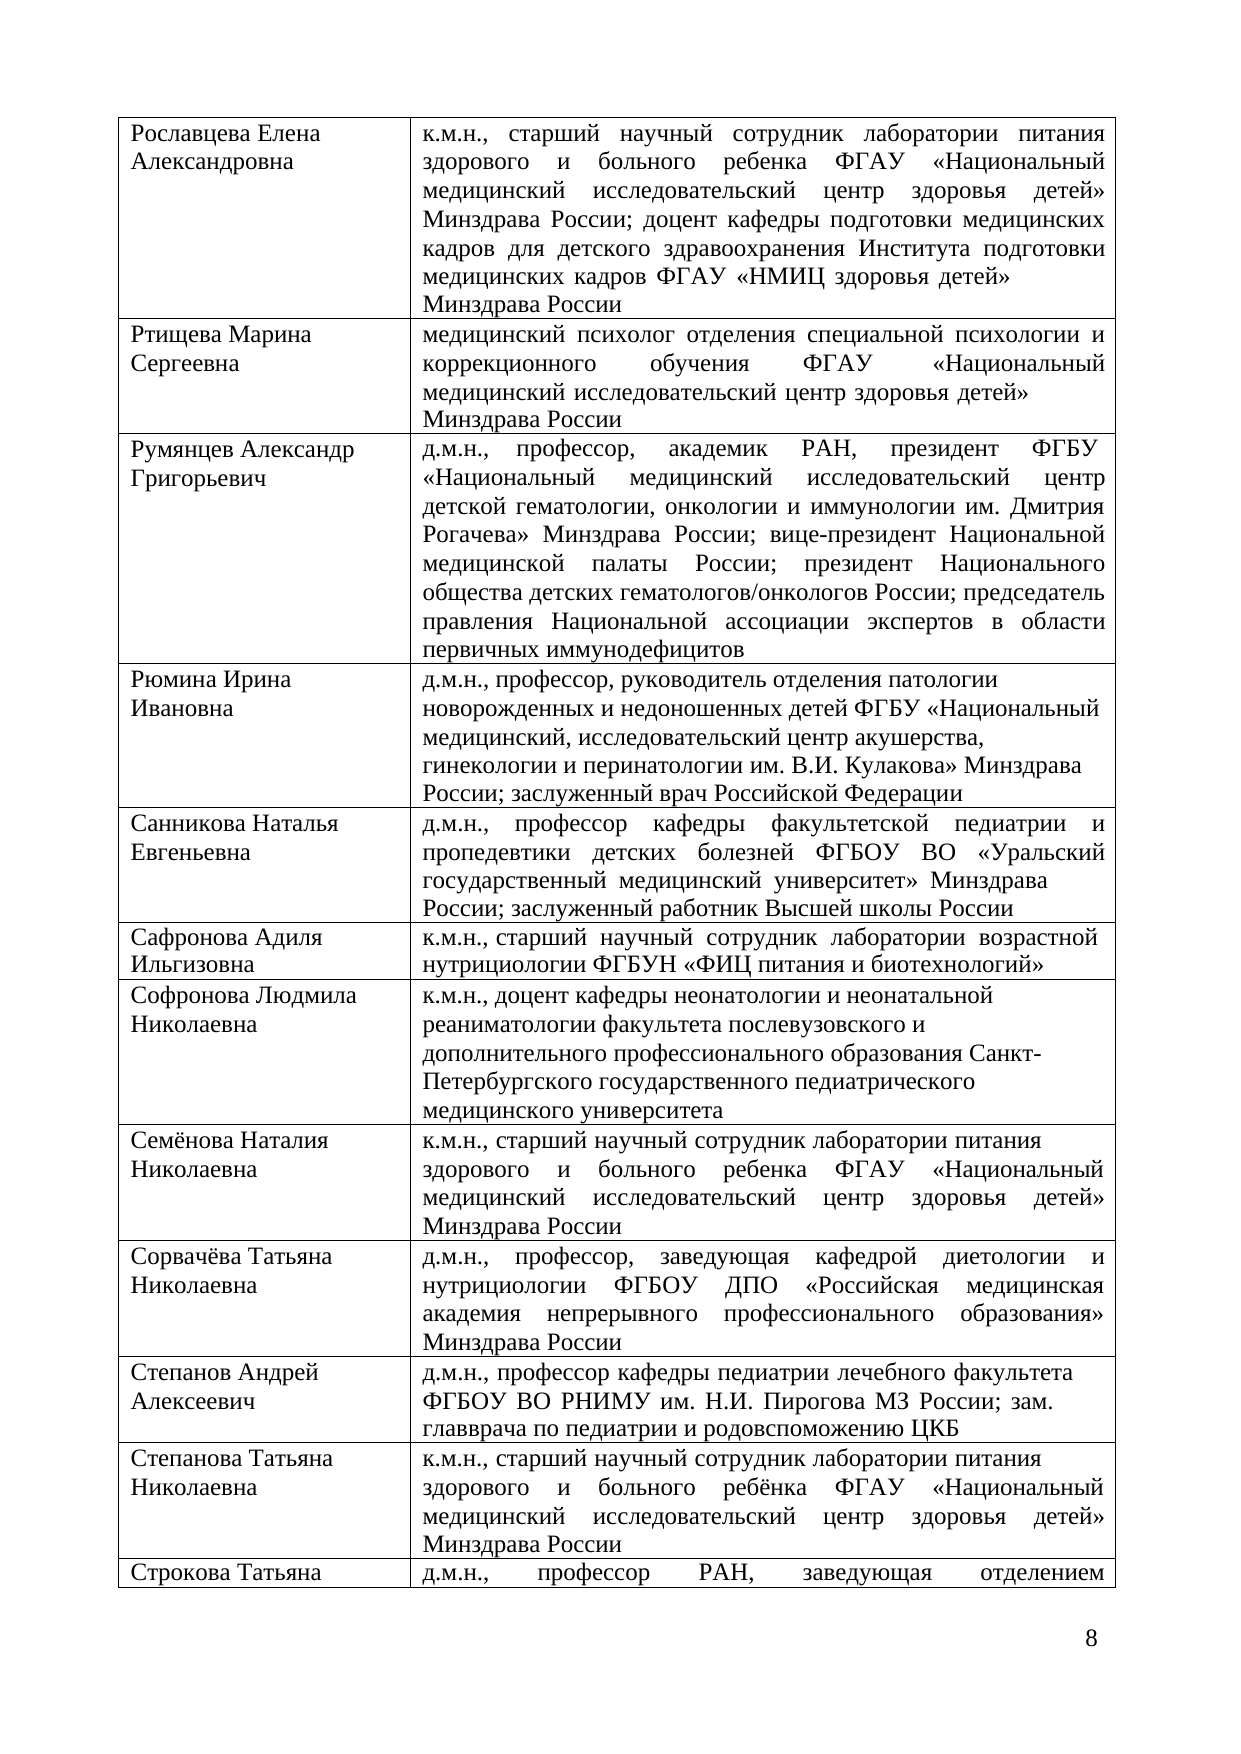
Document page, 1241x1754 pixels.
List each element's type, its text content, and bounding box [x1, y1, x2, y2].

table_cell Санникова Наталья Евгеньевна [119, 808, 410, 922]
table_cell д.м.н., профессор кафедры факультетской педиатрии и пропедевтики детских болезней ФГБОУ ВО «Уральский государственный медицинский университет» Минздрава России; заслуженный работник Высшей школы России [411, 808, 1115, 922]
table_cell Семёнова Наталия Николаевна [119, 1125, 410, 1240]
table_cell Степанова Татьяна Николаевна [119, 1443, 410, 1558]
table_cell к.м.н., доцент кафедры неонатологии и неонатальной реаниматологии факультета послевузовского и дополнительного профессионального образования Санкт- Петербургского государственного педиатрического медицинского университета [411, 980, 1115, 1124]
table_cell Сорвачёва Татьяна Николаевна [119, 1241, 410, 1356]
table_header к.м.н., старший научный сотрудник лаборатории питания здорового и больного ребенка ФГАУ «Национальный медицинский исследовательский центр здоровья детей» Минздрава России; доцент кафедры подготовки медицинских кадров для детского здравоохранения Института подготовки медицинских кадров ФГАУ «НМИЦ здоровья детей» Минздрава России [411, 118, 1115, 318]
table_cell д.м.н., профессор, заведующая кафедрой диетологии и нутрициологии ФГБОУ ДПО «Российская медицинская академия непрерывного профессионального образования» Минздрава России [411, 1241, 1115, 1356]
table_cell Румянцев Александр Григорьевич [119, 434, 410, 663]
table_cell д.м.н., профессор РАН, заведующая отделением [411, 1559, 1115, 1587]
table_header Рославцева Елена Александровна [119, 118, 410, 318]
table_cell д.м.н., профессор, академик РАН, президент ФГБУ «Национальный медицинский исследовательский центр детской гематологии, онкологии и иммунологии им. Дмитрия Рогачева» Минздрава России; вице-президент Национальной медицинской палаты России; президент Национального общества детских гематологов/онкологов России; председатель правления Национальной ассоциации экспертов в области первичных иммунодефицитов [411, 434, 1115, 663]
table_cell Сафронова Адиля Ильгизовна [119, 923, 410, 979]
table_cell д.м.н., профессор, руководитель отделения патологии новорожденных и недоношенных детей ФГБУ «Национальный медицинский, исследовательский центр акушерства, гинекологии и перинатологии им. В.И. Кулакова» Минздрава России; заслуженный врач Российской Федерации [411, 664, 1115, 807]
table_cell Строкова Татьяна [119, 1559, 410, 1587]
table_cell к.м.н., старший научный сотрудник лаборатории возрастной нутрициологии ФГБУН «ФИЦ питания и биотехнологий» [411, 923, 1115, 979]
table_cell Софронова Людмила Николаевна [119, 980, 410, 1124]
table_cell к.м.н., старший научный сотрудник лаборатории питания здорового и больного ребёнка ФГАУ «Национальный медицинский исследовательский центр здоровья детей» Минздрава России [411, 1443, 1115, 1558]
table_cell к.м.н., старший научный сотрудник лаборатории питания здорового и больного ребенка ФГАУ «Национальный медицинский исследовательский центр здоровья детей» Минздрава России [411, 1125, 1115, 1240]
table_cell Рюмина Ирина Ивановна [119, 664, 410, 807]
table_cell д.м.н., профессор кафедры педиатрии лечебного факультета ФГБОУ ВО РНИМУ им. Н.И. Пирогова МЗ России; зам. главврача по педиатрии и родовспоможению ЦКБ [411, 1357, 1115, 1442]
table_cell Степанов Андрей Алексеевич [119, 1357, 410, 1442]
table_cell Ртищева Марина Сергеевна [119, 319, 410, 433]
table_cell медицинский психолог отделения специальной психологии и коррекционного обучения ФГАУ «Национальный медицинский исследовательский центр здоровья детей» Минздрава России [411, 319, 1115, 433]
